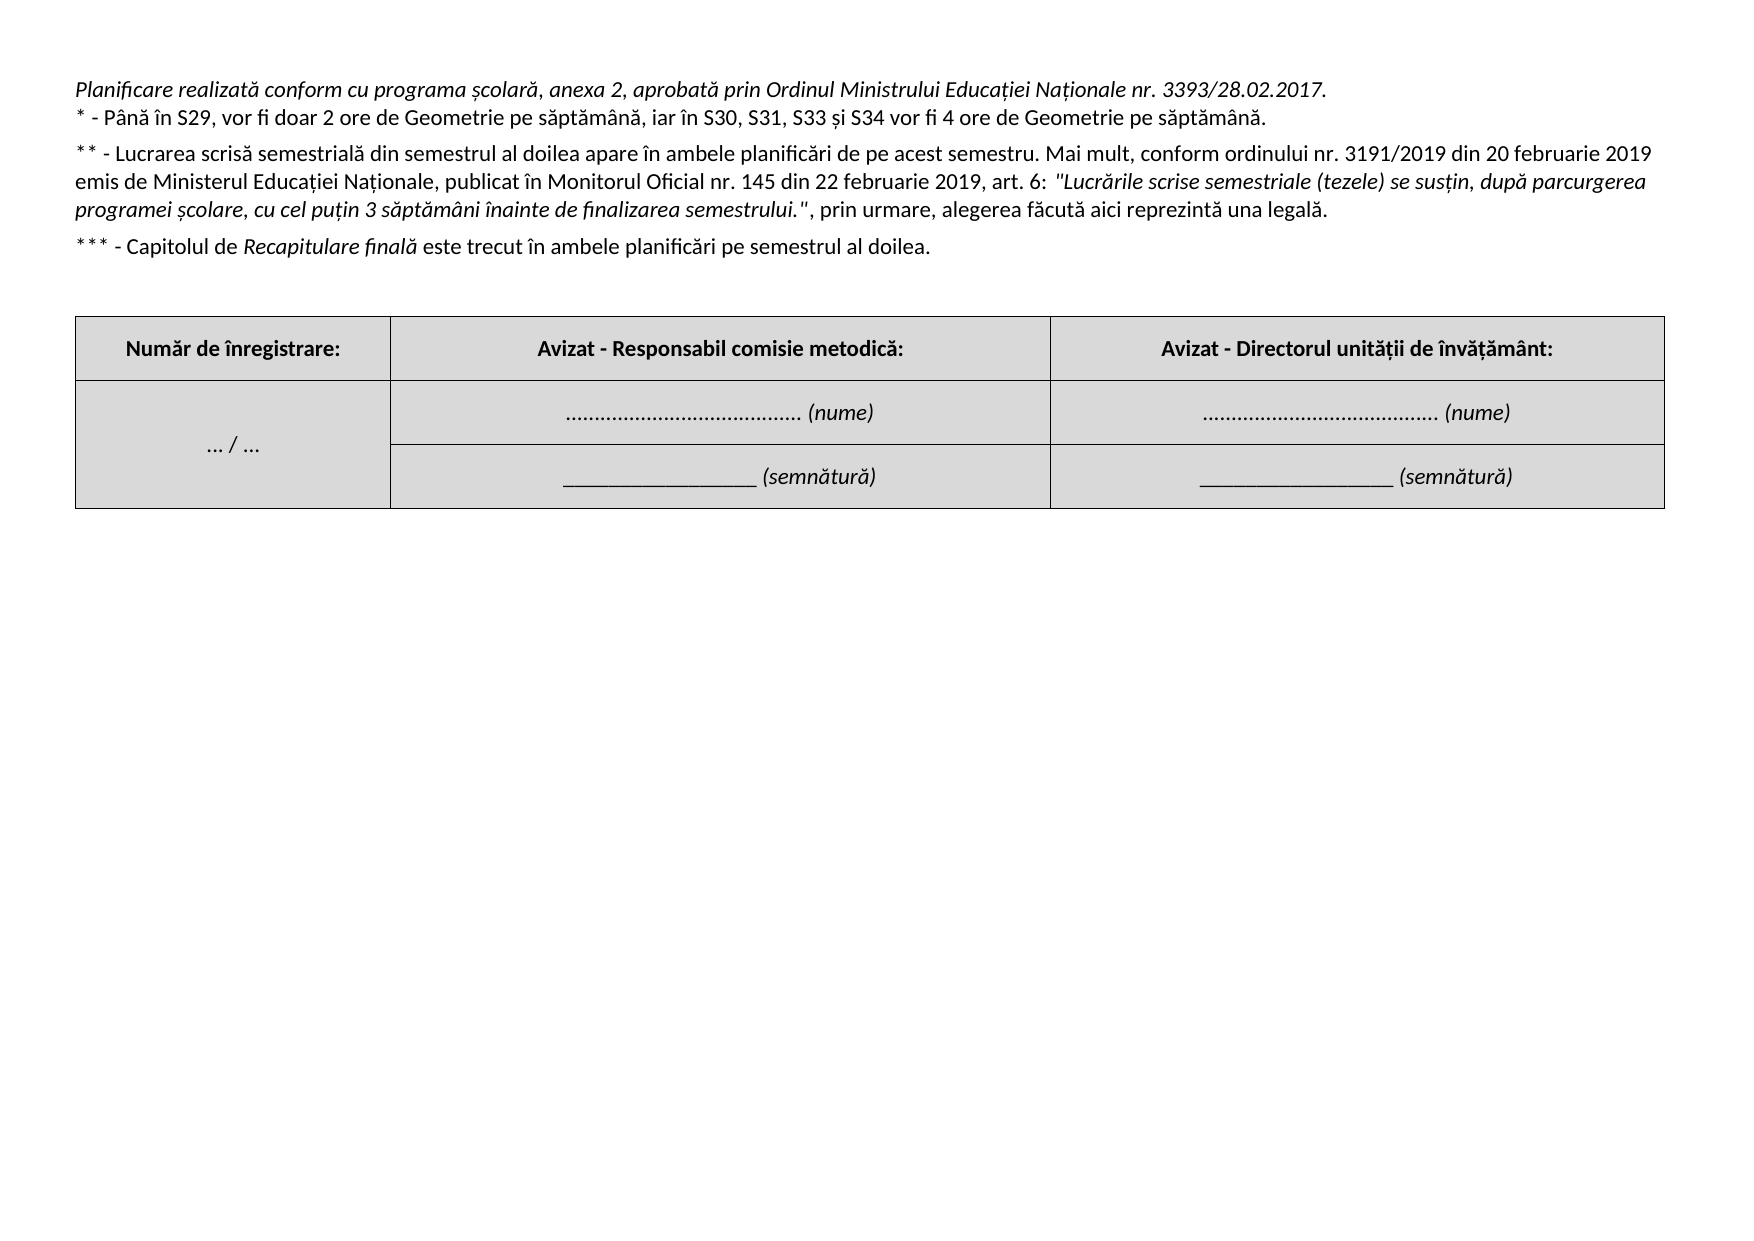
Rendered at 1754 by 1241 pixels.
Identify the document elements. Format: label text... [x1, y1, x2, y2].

table_cell ... / ... [76, 381, 390, 508]
table_header Avizat - Responsabil comisie metodică: [391, 317, 1050, 380]
text * - Până în S29, vor fi doar 2 ore de Geometrie pe săptămână, iar în S30, S31, S33 și S34 vor fi 4 ore de Geometrie pe săptămână. [75, 103, 1679, 131]
text *** - Capitolul de Recapitulare finală este trecut în ambele planificări pe semestrul al doilea. [75, 232, 1679, 260]
table_cell ......................................... (nume) [391, 381, 1050, 444]
table_header Avizat - Directorul unității de învățământ: [1051, 317, 1664, 380]
text ** - Lucrarea scrisă semestrială din semestrul al doilea apare în ambele planificări de pe acest semestru. Mai mult, conform ordinului nr. 3191/2019 din 20 februarie 2019 emis de Ministerul Educației Naționale, publicat în Monitorul Oficial nr. 145 din 22 februarie 2019, art. 6: "Lucrările scrise semestriale (tezele) se susțin, după parcurgerea programei școlare, cu cel puțin 3 săptămâni înainte de finalizarea semestrului.", prin urmare, alegerea făcută aici reprezintă una legală. [75, 139, 1679, 223]
table_header Număr de înregistrare: [76, 317, 390, 380]
table_cell _________________ (semnătură) [391, 445, 1050, 508]
table_cell _________________ (semnătură) [1051, 445, 1664, 508]
table_cell ......................................... (nume) [1051, 381, 1664, 444]
